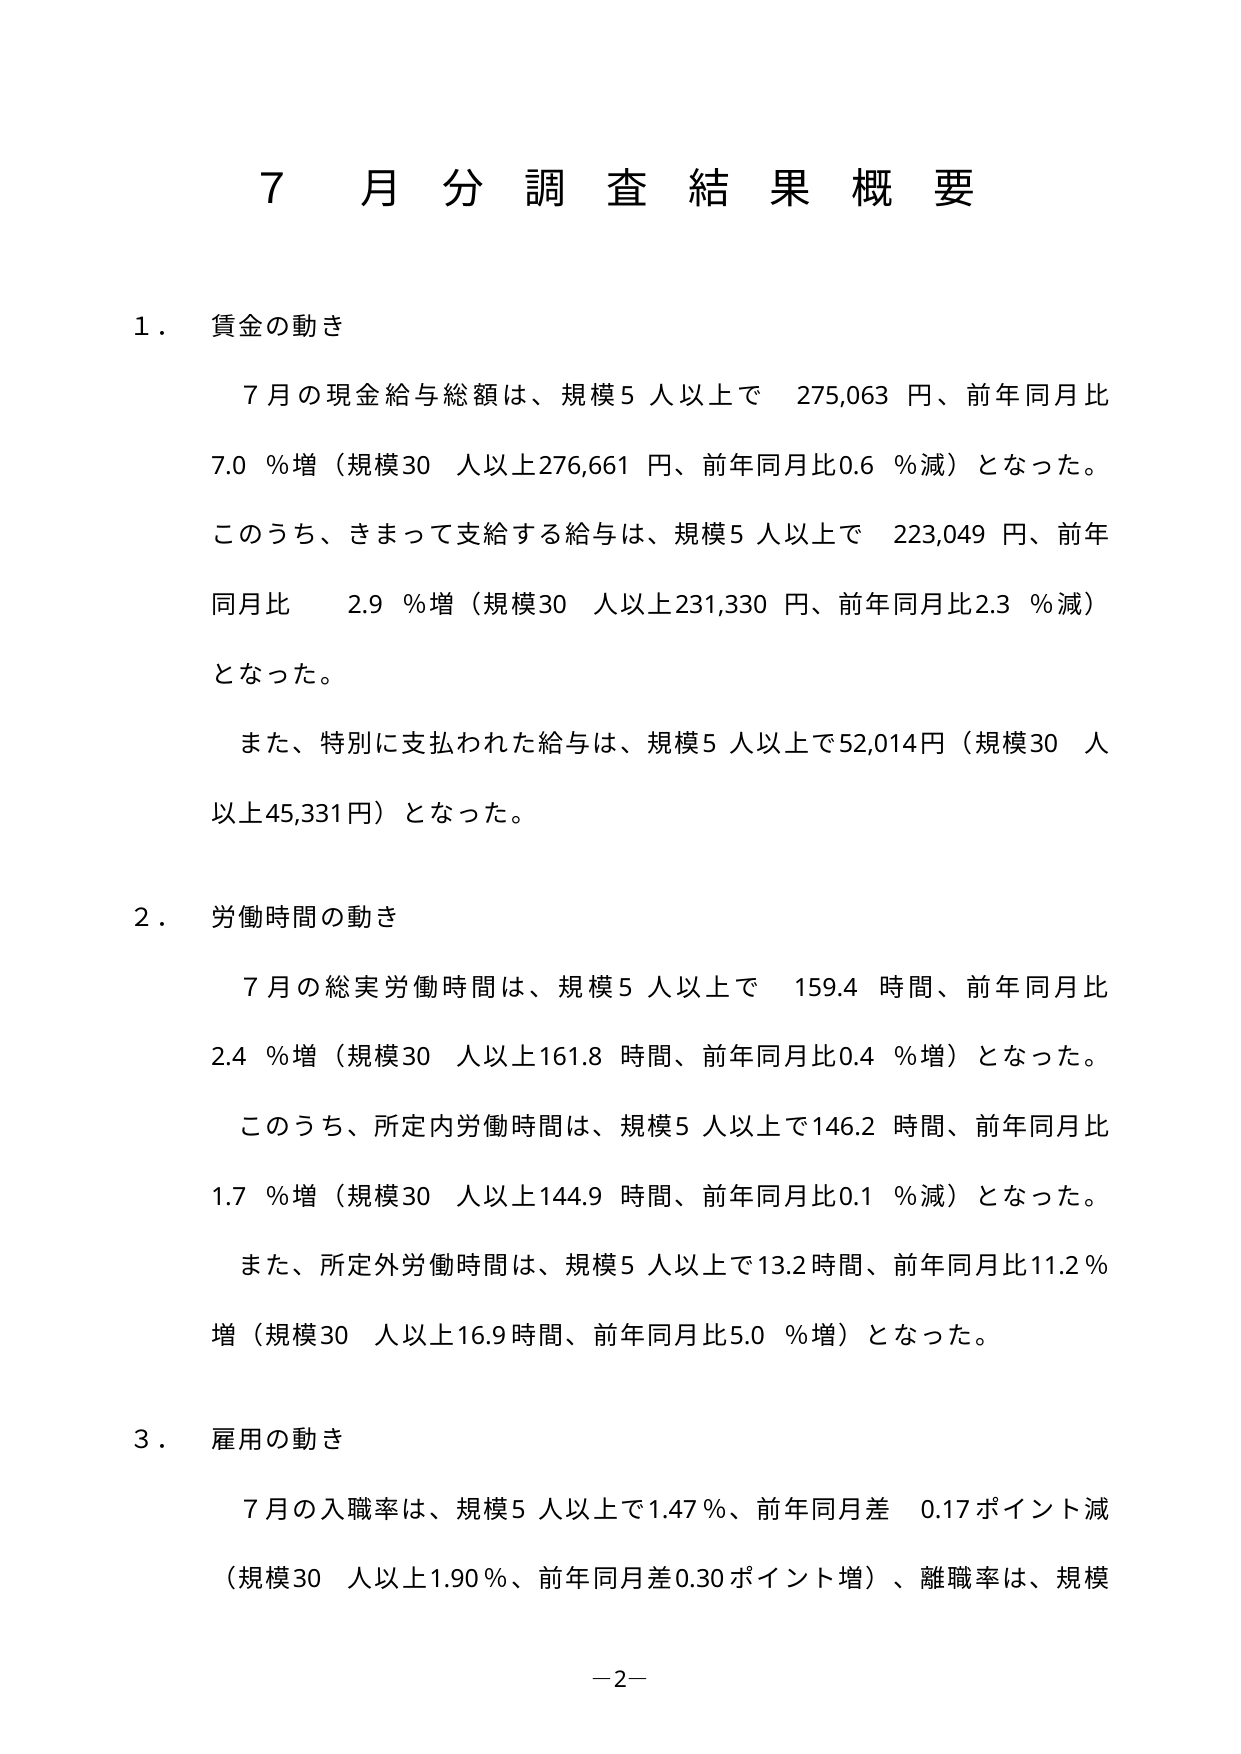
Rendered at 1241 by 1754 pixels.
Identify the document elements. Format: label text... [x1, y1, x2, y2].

text また、特別に支払われた給与は、規模5人以上で52,014円（規模30人以上45,331円）となった。 [184, 707, 1111, 846]
text ７月の総実労働時間は、規模5人以上で 159.4 時間、前年同月比2.4％増（規模30人以上161.8時間、前年同月比0.4％増）となった。 [184, 951, 1111, 1090]
list 賃金の動き [129, 289, 1111, 359]
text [184, 1472, 1111, 1612]
text ７ 月 分 調 査 結 果 概 要 [129, 150, 1111, 220]
text ７月の現金給与総額は、規模5人以上で 275,063円、前年同月比7.0％増（規模30人以上276,661円、前年同月比0.6％減）となった。 [184, 359, 1111, 498]
text このうち、きまって支給する給与は、規模5人以上で 223,049円、前年同月比 2.9％増（規模30人以上231,330円、前年同月比2.3％減）となった。 [184, 498, 1111, 707]
text このうち、所定内労働時間は、規模5人以上で146.2 時間、前年同月比1.7％増（規模30人以上144.9時間、前年同月比0.1％減）となった。 [184, 1090, 1111, 1229]
text また、所定外労働時間は、規模5人以上で13.2時間、前年同月比11.2％増（規模30人以上16.9時間、前年同月比5.0％増）となった。 [184, 1229, 1111, 1368]
list 雇用の動き [129, 1403, 1111, 1472]
list 労働時間の動き [129, 881, 1111, 951]
